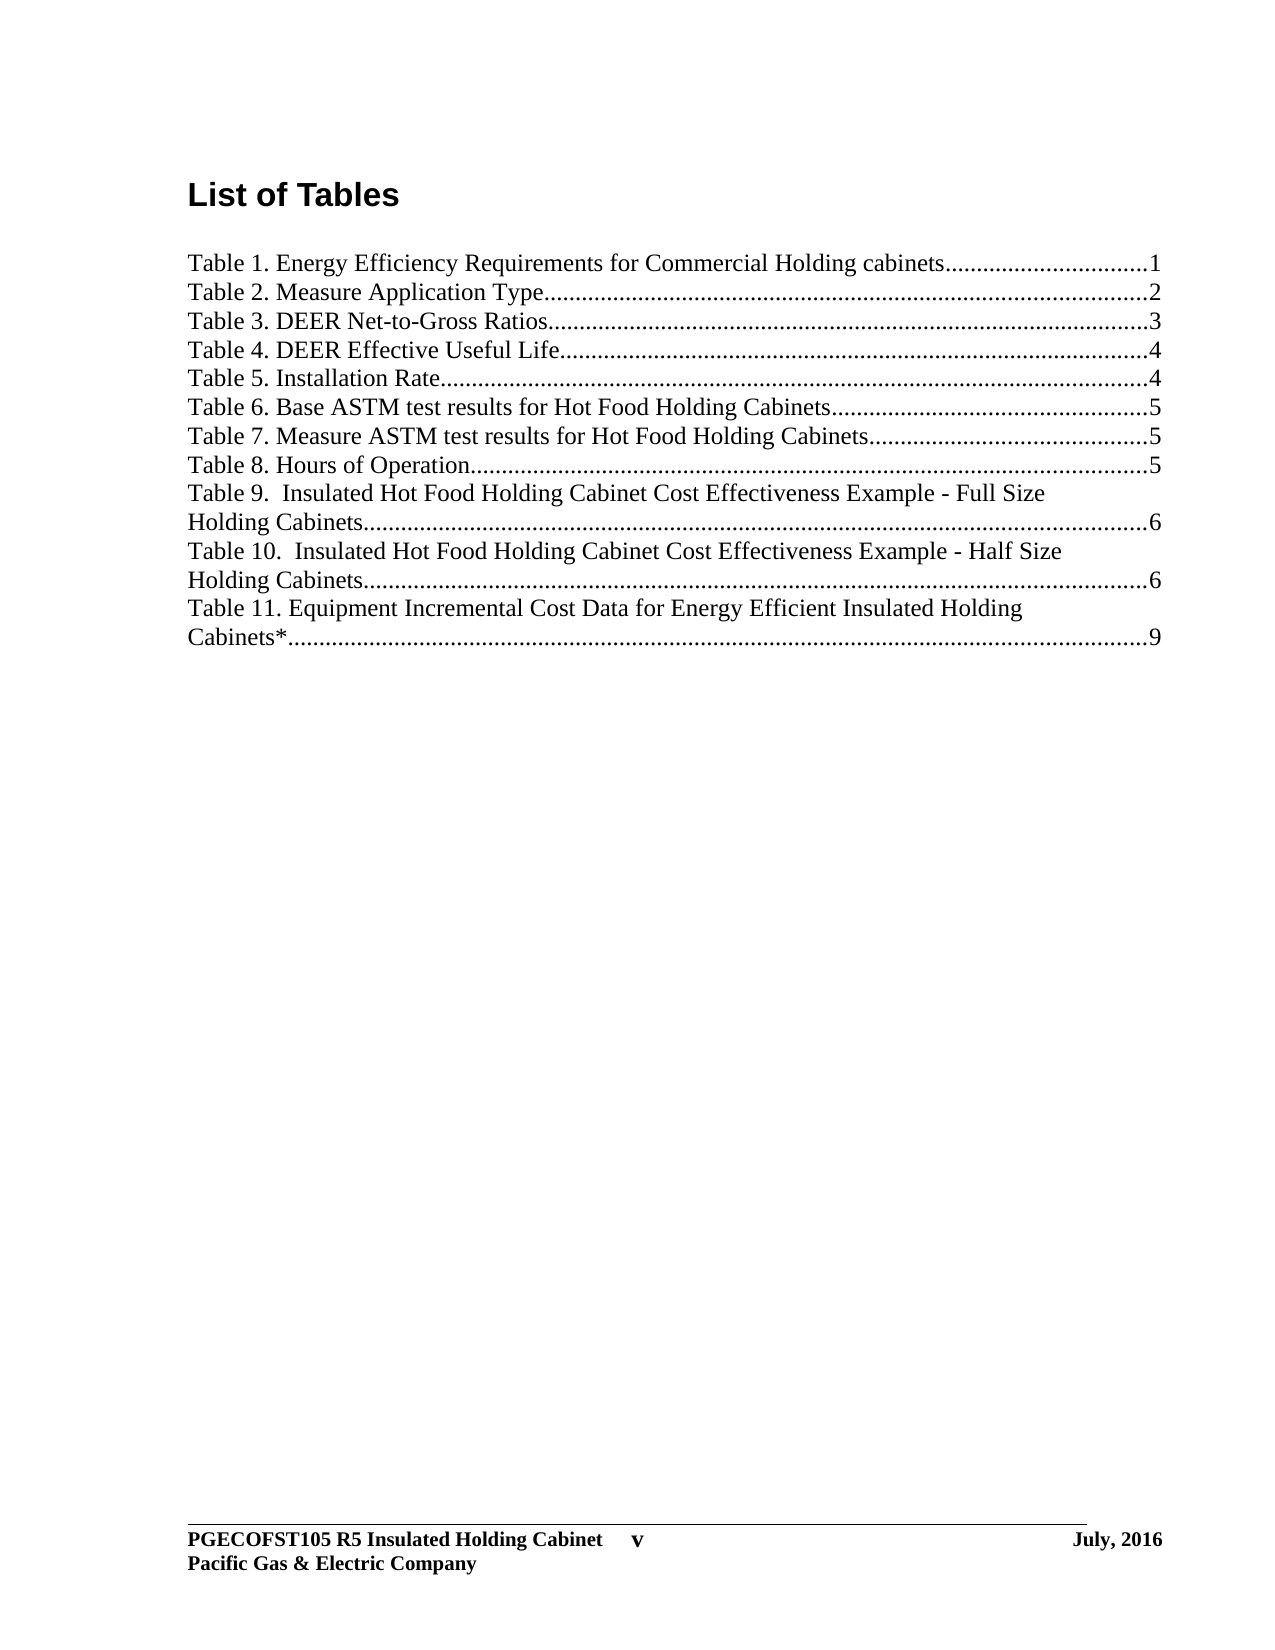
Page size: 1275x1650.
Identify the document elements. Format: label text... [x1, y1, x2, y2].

subtitle List of Tables [187, 175, 1087, 213]
text Table 1. Energy Efficiency Requirements for Commercial Holding cabinets 1 [187, 248, 1087, 277]
text Table 6. Base ASTM test results for Hot Food Holding Cabinets 5 [187, 392, 1087, 421]
text Table 3. DEER Net-to-Gross Ratios 3 [187, 306, 1087, 335]
text Table 11. Equipment Incremental Cost Data for Energy Efficient Insulated Holding Cabinets* 9 [187, 593, 1087, 651]
text Table 5. Installation Rate 4 [187, 363, 1087, 392]
text Table 8. Hours of Operation 5 [187, 450, 1087, 478]
text Table 10. Insulated Hot Food Holding Cabinet Cost Effectiveness Example - Half Size Holding Cabinets 6 [187, 536, 1087, 593]
text Table 2. Measure Application Type 2 [187, 277, 1087, 306]
text Table 4. DEER Effective Useful Life 4 [187, 335, 1087, 363]
text Table 9. Insulated Hot Food Holding Cabinet Cost Effectiveness Example - Full Size Holding Cabinets 6 [187, 478, 1087, 536]
text Table 7. Measure ASTM test results for Hot Food Holding Cabinets 5 [187, 421, 1087, 450]
